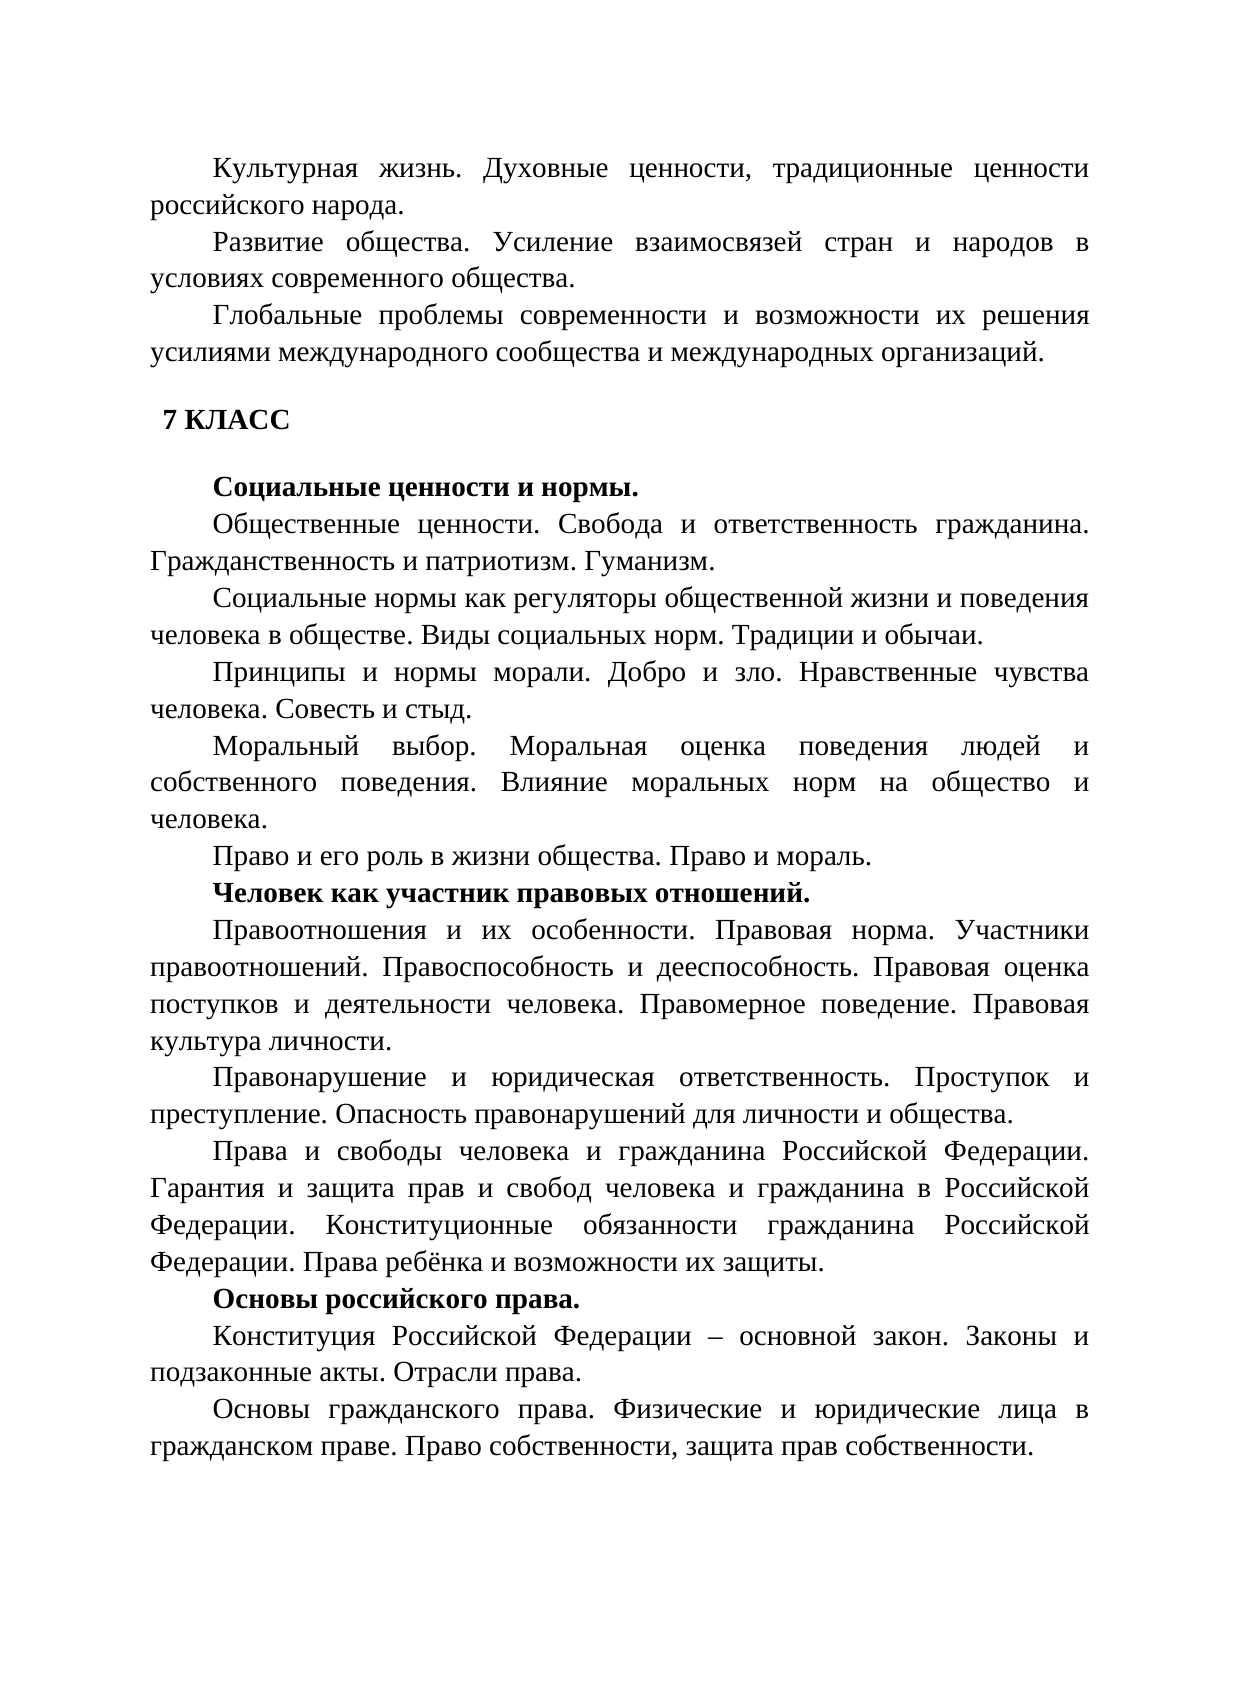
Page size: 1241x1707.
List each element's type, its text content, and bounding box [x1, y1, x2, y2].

text Право и его роль в жизни общества. Право и мораль. [150, 838, 1090, 872]
text Моральный выбор. Моральная оценка поведения людей и собственного поведения. Влияние моральных норм на общество и человека. [150, 728, 1090, 835]
text Правонарушение и юридическая ответственность. Проступок и преступление. Опасность правонарушений для личности и общества. [150, 1059, 1090, 1130]
text Принципы и нормы морали. Добро и зло. Нравственные чувства человека. Совесть и стыд. [150, 654, 1090, 724]
text Основы российского права. [150, 1281, 1090, 1314]
text Человек как участник правовых отношений. [150, 875, 1090, 909]
text Основы гражданского права. Физические и юридические лица в гражданском праве. Право собственности, защита прав собственности. [150, 1391, 1090, 1462]
text Социальные ценности и нормы. [150, 469, 1090, 503]
text Развитие общества. Усиление взаимосвязей стран и народов в условиях современного общества. [150, 224, 1090, 294]
text Социальные нормы как регуляторы общественной жизни и поведения человека в обществе. Виды социальных норм. Традиции и обычаи. [150, 580, 1090, 651]
text 7 КЛАСС [162, 402, 1090, 436]
text Конституция Российской Федерации – основной закон. Законы и подзаконные акты. Отрасли права. [150, 1318, 1090, 1388]
text Глобальные проблемы современности и возможности их решения усилиями международного сообщества и международных организаций. [150, 297, 1090, 368]
text Культурная жизнь. Духовные ценности, традиционные ценности российского народа. [150, 150, 1090, 220]
text Права и свободы человека и гражданина Российской Федерации. Гарантия и защита прав и свобод человека и гражданина в Российской Федерации. Конституционные обязанности гражданина Российской Федерации. Права ребёнка и возможности их защиты. [150, 1133, 1090, 1277]
text Правоотношения и их особенности. Правовая норма. Участники правоотношений. Правоспособность и дееспособность. Правовая оценка поступков и деятельности человека. Правомерное поведение. Правовая культура личности. [150, 912, 1090, 1056]
text Общественные ценности. Свобода и ответственность гражданина. Гражданственность и патриотизм. Гуманизм. [150, 506, 1090, 577]
